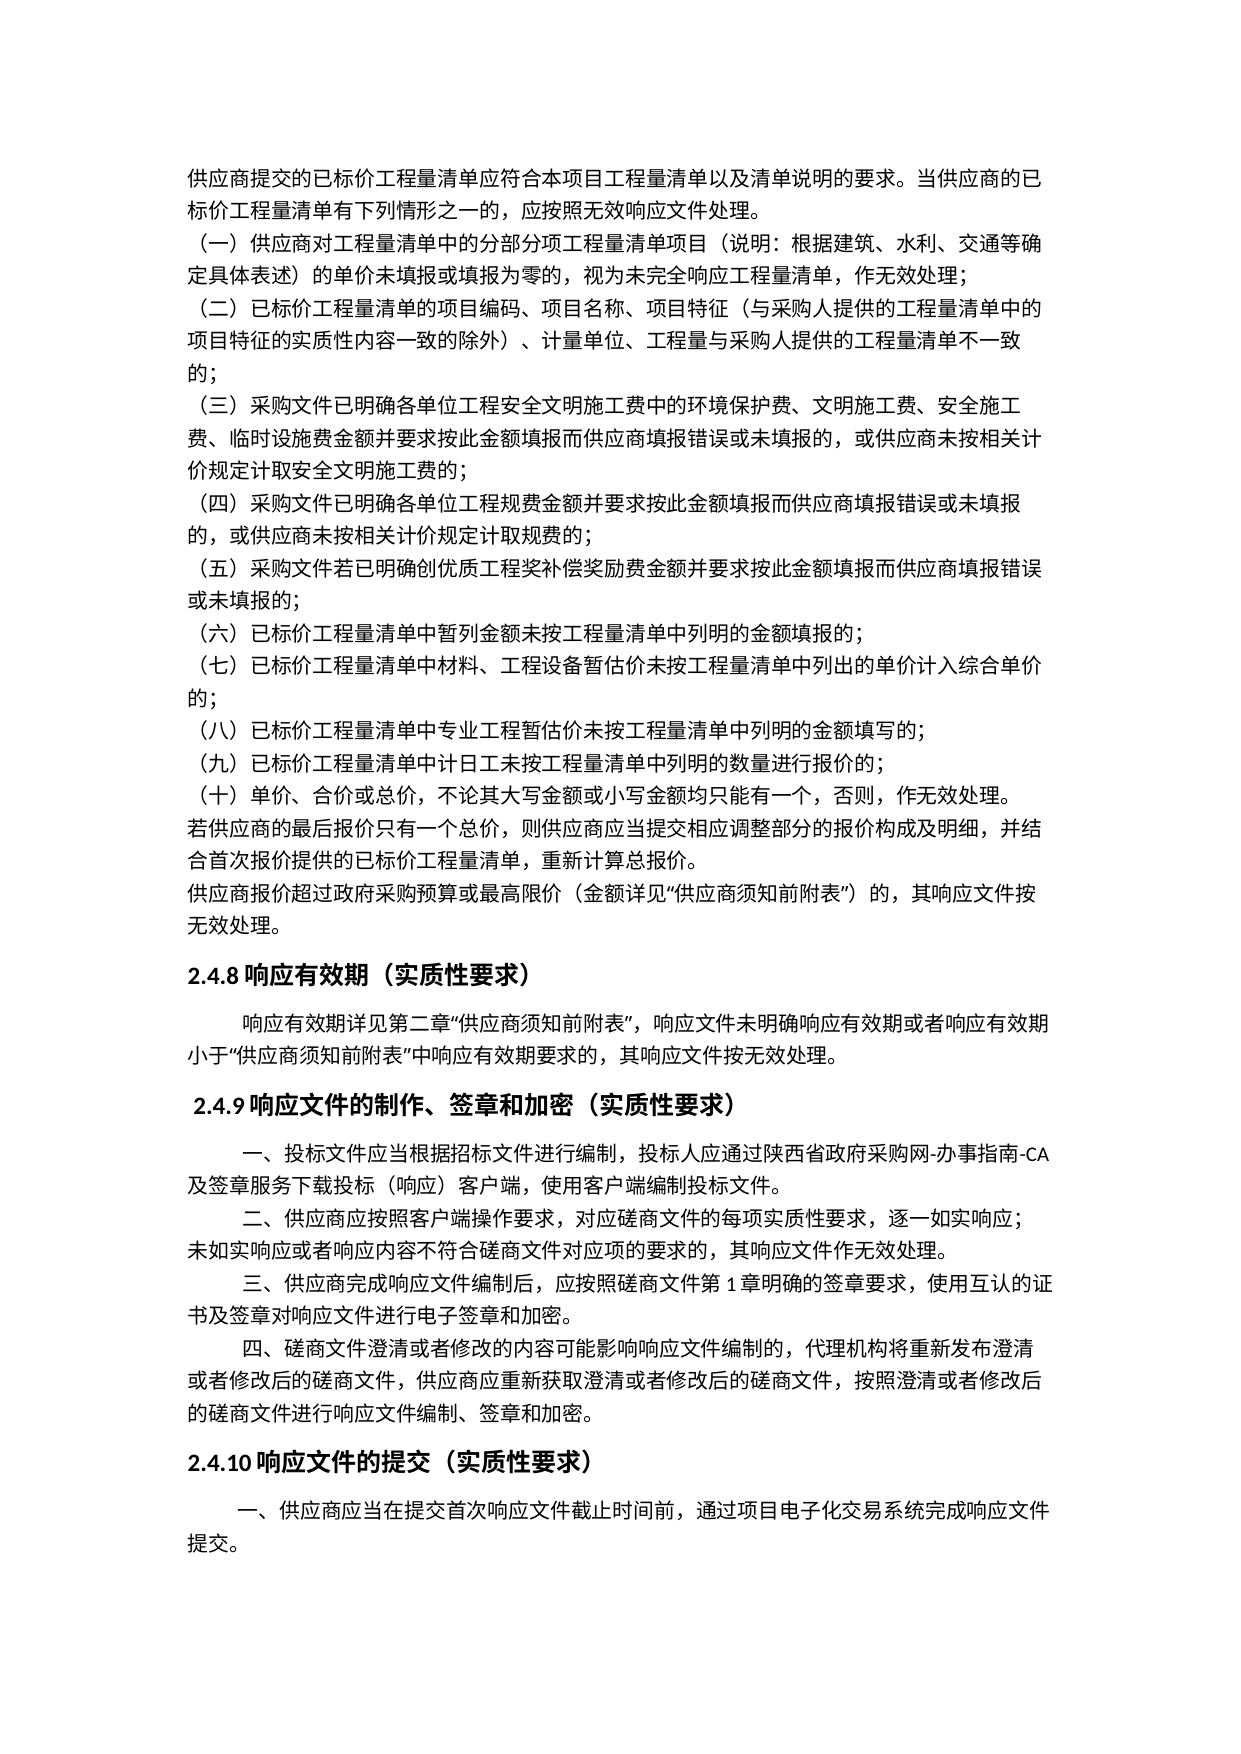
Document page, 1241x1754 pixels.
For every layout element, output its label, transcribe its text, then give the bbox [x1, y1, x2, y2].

text （十）单价、合价或总价，不论其大写金额或小写金额均只能有一个，否则，作无效处理。 [187, 779, 1053, 812]
text （三）采购文件已明确各单位工程安全文明施工费中的环境保护费、文明施工费、安全施工费、临时设施费金额并要求按此金额填报而供应商填报错误或未填报的，或供应商未按相关计价规定计取安全文明施工费的； [187, 389, 1053, 487]
text 四、磋商文件澄清或者修改的内容可能影响响应文件编制的，代理机构将重新发布澄清或者修改后的磋商文件，供应商应重新获取澄清或者修改后的磋商文件，按照澄清或者修改后的磋商文件进行响应文件编制、签章和加密。 [187, 1332, 1053, 1429]
text 若供应商的最后报价只有一个总价，则供应商应当提交相应调整部分的报价构成及明细，并结合首次报价提供的已标价工程量清单，重新计算总报价。 [187, 812, 1053, 877]
text 2.4.10响应文件的提交（实质性要求） [187, 1429, 1053, 1494]
text 响应有效期详见第二章“供应商须知前附表”，响应文件未明确响应有效期或者响应有效期小于“供应商须知前附表”中响应有效期要求的，其响应文件按无效处理。 [187, 1007, 1053, 1072]
text 2.4.9响应文件的制作、签章和加密（实质性要求） [187, 1072, 1053, 1137]
text 三、供应商完成响应文件编制后，应按照磋商文件第1章明确的签章要求，使用互认的证书及签章对响应文件进行电子签章和加密。 [187, 1267, 1053, 1332]
text 供应商报价超过政府采购预算或最高限价（金额详见“供应商须知前附表”）的，其响应文件按无效处理。 [187, 877, 1053, 942]
text 一、投标文件应当根据招标文件进行编制，投标人应通过陕西省政府采购网-办事指南-CA及签章服务下载投标（响应）客户端，使用客户端编制投标文件。 [187, 1137, 1053, 1202]
text （四）采购文件已明确各单位工程规费金额并要求按此金额填报而供应商填报错误或未填报的，或供应商未按相关计价规定计取规费的； [187, 487, 1053, 552]
text （五）采购文件若已明确创优质工程奖补偿奖励费金额并要求按此金额填报而供应商填报错误或未填报的； [187, 552, 1053, 617]
text 一、供应商应当在提交首次响应文件截止时间前，通过项目电子化交易系统完成响应文件提交。 [187, 1494, 1053, 1559]
text （八）已标价工程量清单中专业工程暂估价未按工程量清单中列明的金额填写的； [187, 714, 1053, 747]
text 2.4.8响应有效期（实质性要求） [187, 942, 1053, 1007]
text 二、供应商应按照客户端操作要求，对应磋商文件的每项实质性要求，逐一如实响应；未如实响应或者响应内容不符合磋商文件对应项的要求的，其响应文件作无效处理。 [187, 1202, 1053, 1267]
text （二）已标价工程量清单的项目编码、项目名称、项目特征（与采购人提供的工程量清单中的项目特征的实质性内容一致的除外）、计量单位、工程量与采购人提供的工程量清单不一致的； [187, 292, 1053, 389]
text 供应商提交的已标价工程量清单应符合本项目工程量清单以及清单说明的要求。当供应商的已标价工程量清单有下列情形之一的，应按照无效响应文件处理。 [187, 162, 1053, 227]
text （七）已标价工程量清单中材料、工程设备暂估价未按工程量清单中列出的单价计入综合单价的； [187, 649, 1053, 714]
text （九）已标价工程量清单中计日工未按工程量清单中列明的数量进行报价的； [187, 747, 1053, 779]
text （六）已标价工程量清单中暂列金额未按工程量清单中列明的金额填报的； [187, 617, 1053, 649]
text （一）供应商对工程量清单中的分部分项工程量清单项目（说明：根据建筑、水利、交通等确定具体表述）的单价未填报或填报为零的，视为未完全响应工程量清单，作无效处理； [187, 227, 1053, 292]
